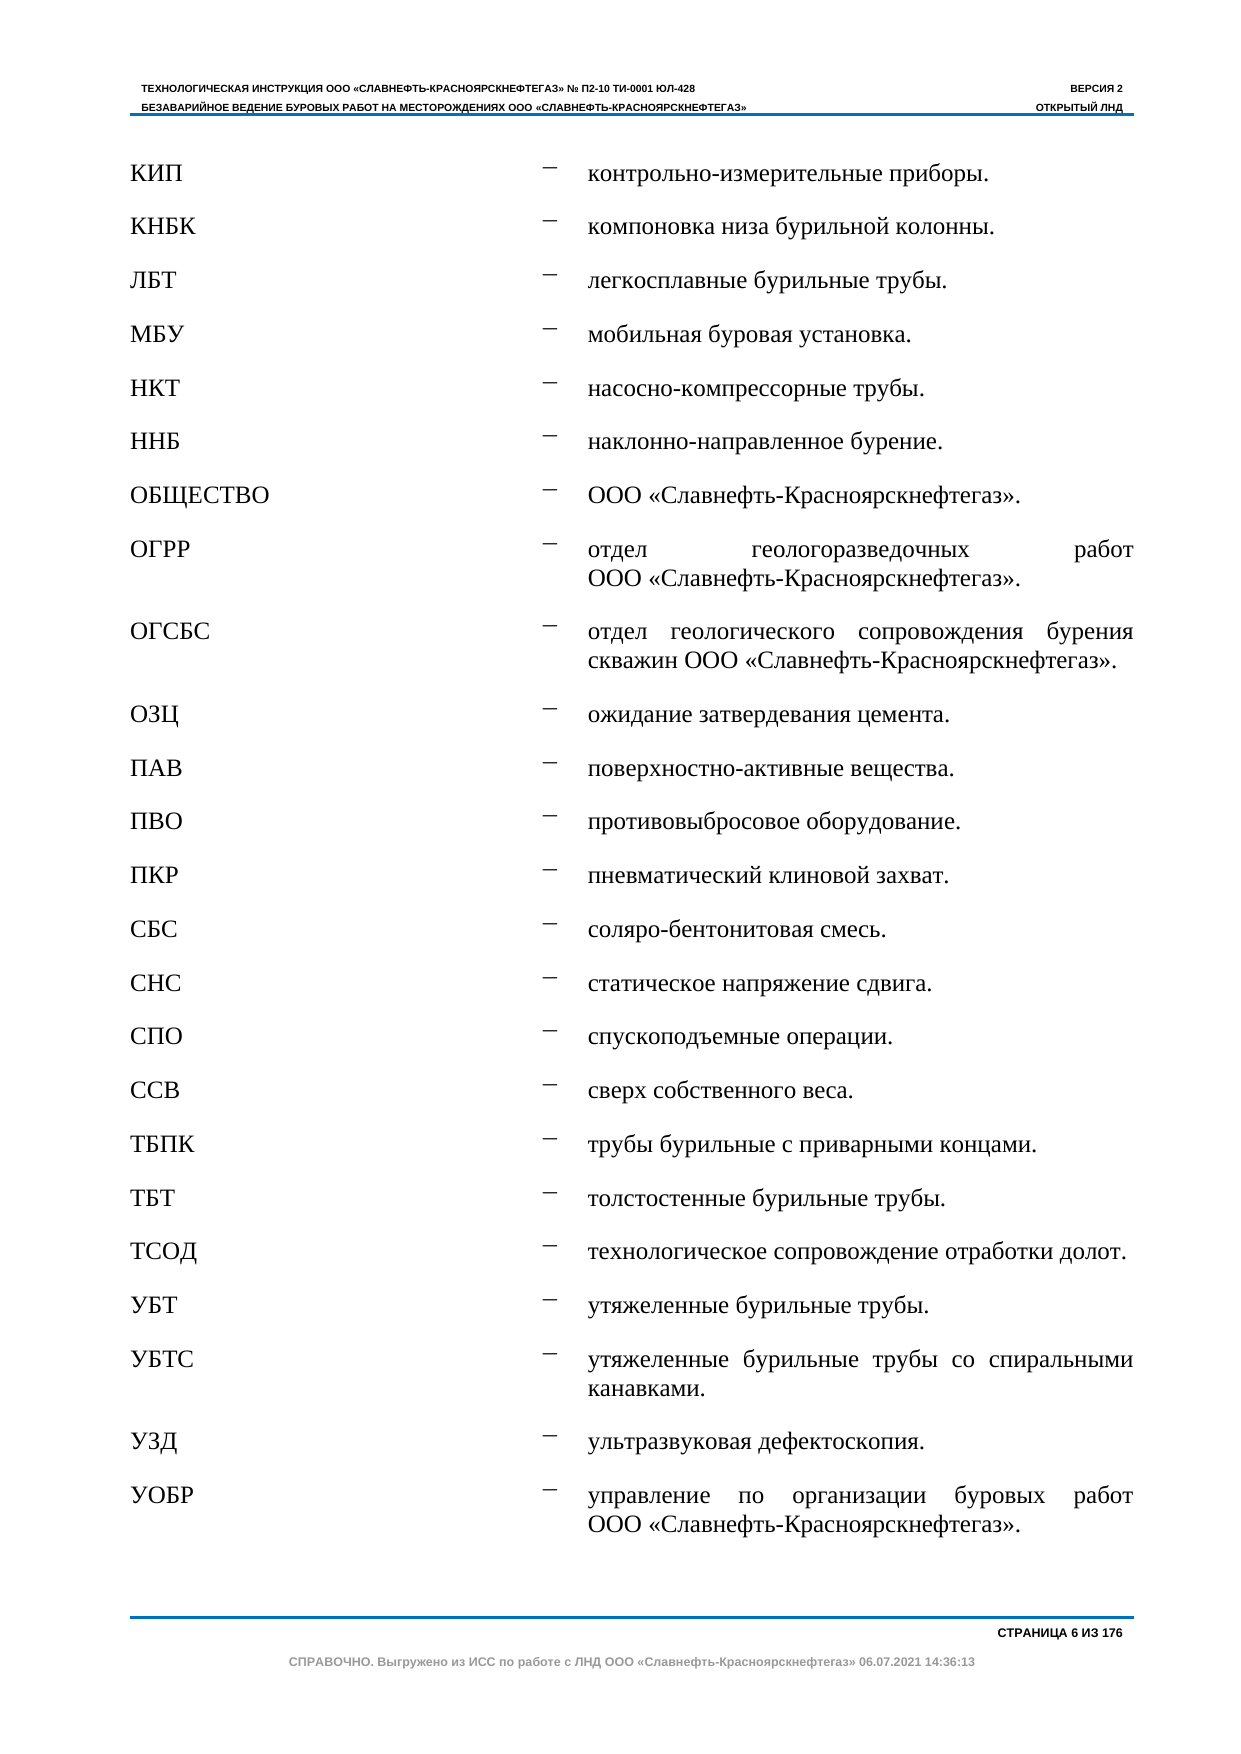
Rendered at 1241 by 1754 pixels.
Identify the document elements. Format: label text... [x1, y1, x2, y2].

table_cell [529, 901, 588, 955]
table_cell спускоподъемные операции. [588, 1009, 1134, 1063]
table_cell статическое напряжение сдвига. [588, 955, 1134, 1009]
table_cell соляро-бентонитовая смесь. [588, 901, 1134, 955]
table_cell ННБ [130, 414, 529, 468]
table_cell [529, 740, 588, 794]
table_cell трубы бурильные с приварными концами. [588, 1116, 1134, 1170]
table_cell технологическое сопровождение отработки долот. [588, 1224, 1134, 1278]
table_cell УОБР [130, 1468, 529, 1550]
table_cell противовыбросовое оборудование. [588, 794, 1134, 848]
table_cell [529, 145, 588, 199]
table_cell ОГСБС [130, 604, 529, 686]
table_cell [529, 1116, 588, 1170]
table_cell [529, 1331, 588, 1414]
table_cell [529, 1170, 588, 1224]
table_cell СПО [130, 1009, 529, 1063]
table_cell ООО «Славнефть-Красноярскнефтегаз». [588, 468, 1134, 521]
table_cell ССВ [130, 1063, 529, 1116]
table_cell УБТ [130, 1278, 529, 1331]
table_cell отдел геологического сопровождения бурения скважин ООО «Славнефть-Красноярскнефтегаз». [588, 604, 1134, 686]
table_cell [529, 1468, 588, 1550]
table_cell УЗД [130, 1414, 529, 1468]
table_cell утяжеленные бурильные трубы. [588, 1278, 1134, 1331]
table_cell [529, 1009, 588, 1063]
table_cell отдел геологоразведочных работ ООО «Славнефть-Красноярскнефтегаз». [588, 521, 1134, 604]
table_cell [529, 468, 588, 521]
table_cell [529, 360, 588, 414]
table_cell насосно-компрессорные трубы. [588, 360, 1134, 414]
table_cell ПКР [130, 848, 529, 901]
table_cell МБУ [130, 306, 529, 360]
table_cell [529, 199, 588, 253]
table_cell компоновка низа бурильной колонны. [588, 199, 1134, 253]
table_cell наклонно-направленное бурение. [588, 414, 1134, 468]
table_cell [529, 848, 588, 901]
table_cell ультразвуковая дефектоскопия. [588, 1414, 1134, 1468]
table_cell СНС [130, 955, 529, 1009]
table_cell пневматический клиновой захват. [588, 848, 1134, 901]
table_cell [529, 253, 588, 306]
table_cell [529, 1278, 588, 1331]
table_cell КНБК [130, 199, 529, 253]
table_cell [529, 1414, 588, 1468]
table_cell управление по организации буровых работ ООО «Славнефть-Красноярскнефтегаз». [588, 1468, 1134, 1550]
table_cell ТБТ [130, 1170, 529, 1224]
table_cell [529, 306, 588, 360]
table_cell ТСОД [130, 1224, 529, 1278]
table_cell ПАВ [130, 740, 529, 794]
table_cell толстостенные бурильные трубы. [588, 1170, 1134, 1224]
table_cell ожидание затвердевания цемента. [588, 686, 1134, 740]
table_cell [529, 1224, 588, 1278]
table_cell ОГРР [130, 521, 529, 604]
table_cell СБС [130, 901, 529, 955]
table_cell ЛБТ [130, 253, 529, 306]
table_cell легкосплавные бурильные трубы. [588, 253, 1134, 306]
table_cell [529, 794, 588, 848]
table_cell [529, 1063, 588, 1116]
table_cell ОБЩЕСТВО [130, 468, 529, 521]
table_cell КИП [130, 145, 529, 199]
table_cell мобильная буровая установка. [588, 306, 1134, 360]
table_cell [529, 521, 588, 604]
table_cell поверхностно-активные вещества. [588, 740, 1134, 794]
table_cell [529, 955, 588, 1009]
table_cell сверх собственного веса. [588, 1063, 1134, 1116]
table_cell НКТ [130, 360, 529, 414]
table_cell ОЗЦ [130, 686, 529, 740]
table_cell ТБПК [130, 1116, 529, 1170]
table_cell ПВО [130, 794, 529, 848]
table_cell контрольно-измерительные приборы. [588, 145, 1134, 199]
table_cell утяжеленные бурильные трубы со спиральными канавками. [588, 1331, 1134, 1414]
table_cell УБТС [130, 1331, 529, 1414]
table_cell [529, 686, 588, 740]
table_cell [529, 604, 588, 686]
table_cell [529, 414, 588, 468]
